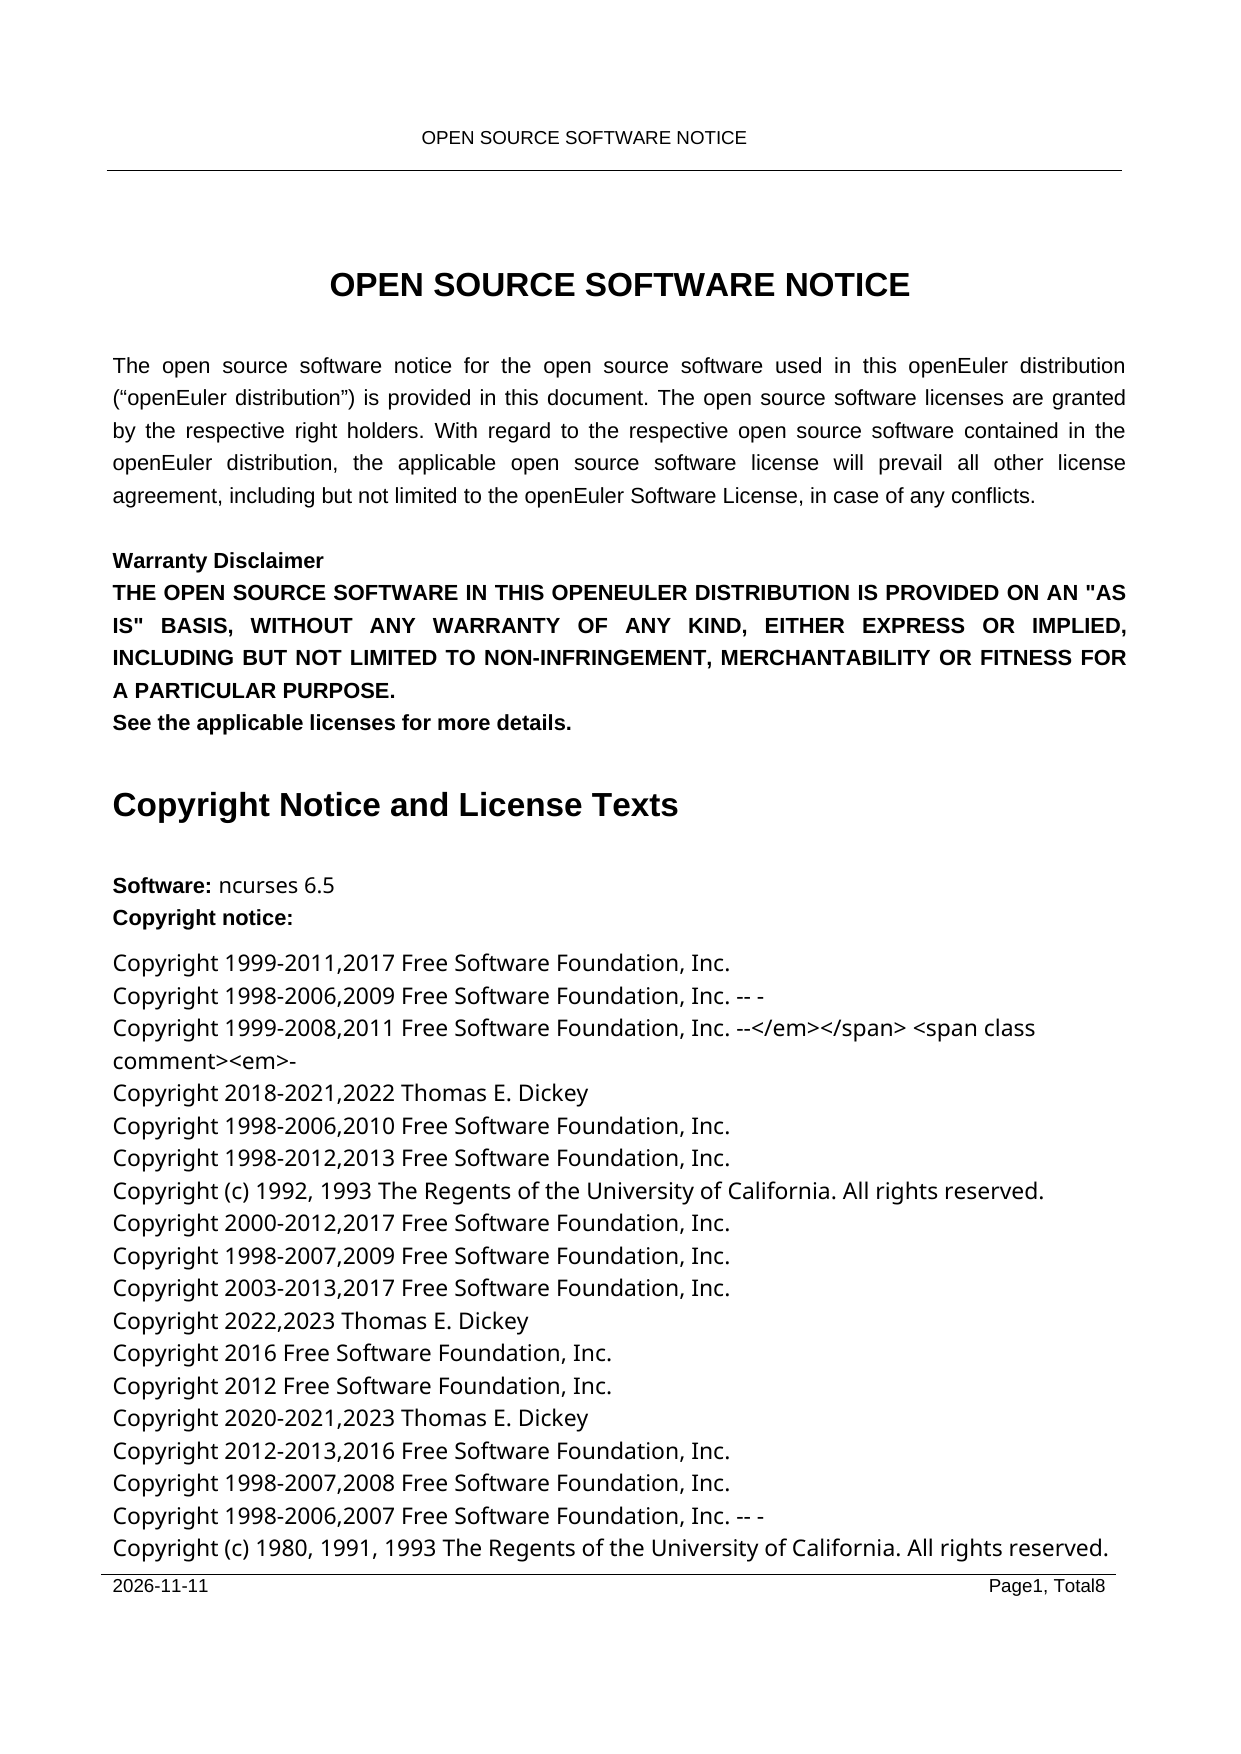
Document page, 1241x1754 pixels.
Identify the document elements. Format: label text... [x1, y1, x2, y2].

text OPEN SOURCE SOFTWARE NOTICE [112, 251, 1128, 316]
text Warranty Disclaimer [112, 544, 1128, 576]
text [112, 947, 1128, 1564]
text THE OPEN SOURCE SOFTWARE IN THIS OPENEULER DISTRIBUTION IS PROVIDED ON AN "AS IS" BASIS, WITHOUT ANY WARRANTY OF ANY KIND, EITHER EXPRESS OR IMPLIED, INCLUDING BUT NOT LIMITED TO NON-INFRINGEMENT, MERCHANTABILITY OR FITNESS FOR A PARTICULAR PURPOSE. See the applicable licenses for more details. [112, 576, 1128, 739]
text The open source software notice for the open source software used in this openEuler distribution (“openEuler distribution”) is provided in this document. The open source software licenses are granted by the respective right holders. With regard to the respective open source software contained in the openEuler distribution, the applicable open source software license will prevail all other license agreement, including but not limited to the openEuler Software License, in case of any conflicts. [112, 349, 1128, 511]
text Copyright notice: [112, 901, 1128, 934]
title Software: ncurses 6.5 [112, 869, 1128, 901]
text Copyright Notice and License Texts [112, 771, 1128, 836]
